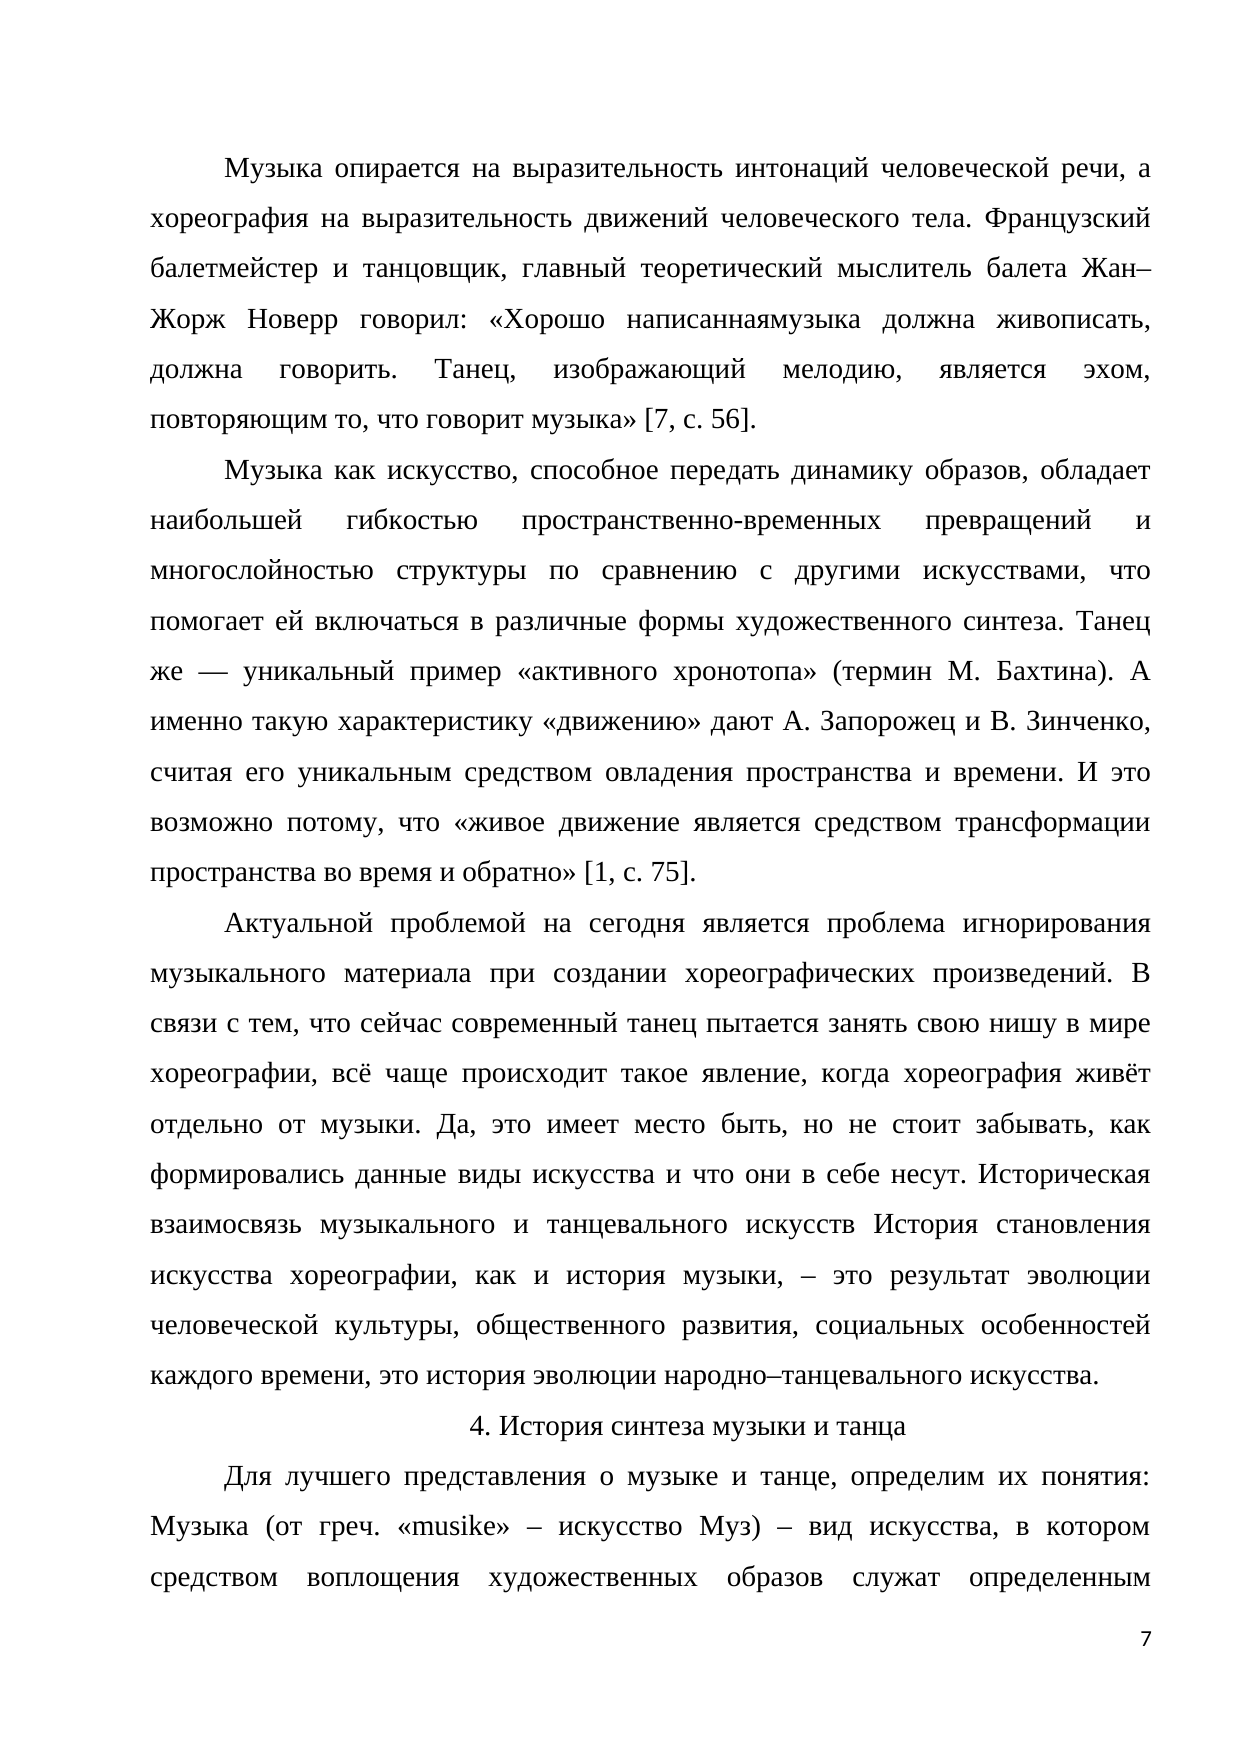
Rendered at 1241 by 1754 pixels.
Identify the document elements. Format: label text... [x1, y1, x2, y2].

text Музыка как искусство, способное передать динамику образов, обладает наибольшей гибкостью пространственно-временных превращений и многослойностью структуры по сравнению с другими искусствами, что помогает ей включаться в различные формы художественного синтеза. Танец же — уникальный пример «активного хронотопа» (термин М. Бахтина). А именно такую характеристику «движению» дают А. Запорожец и В. Зинченко, считая его уникальным средством овладения пространства и времени. И это возможно потому, что «живое движение является средством трансформации пространства во время и обратно» [1, с. 75]. [150, 452, 1152, 888]
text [150, 1458, 1152, 1592]
text Актуальной проблемой на сегодня является проблема игнорирования музыкального материала при создании хореографических произведений. В связи с тем, что сейчас современный танец пытается занять свою нишу в мире хореографии, всё чаще происходит такое явление, когда хореография живёт отдельно от музыки. Да, это имеет место быть, но не стоит забывать, как формировались данные виды искусства и что они в себе несут. Историческая взаимосвязь музыкального и танцевального искусств История становления искусства хореографии, как и история музыки, – это результат эволюции человеческой культуры, общественного развития, социальных особенностей каждого времени, это история эволюции народно–танцевального искусства. [150, 905, 1152, 1391]
text Музыка опирается на выразительность интонаций человеческой речи, а хореография на выразительность движений человеческого тела. Французский балетмейстер и танцовщик, главный теоретический мыслитель балета Жан–Жорж Новерр говорил: «Хорошо написаннаямузыка должна живописать, должна говорить. Танец, изображающий мелодию, является эхом, повторяющим то, что говорит музыка» [7, с. 56]. [150, 150, 1152, 435]
text 4. История синтеза музыки и танца [150, 1408, 1152, 1441]
